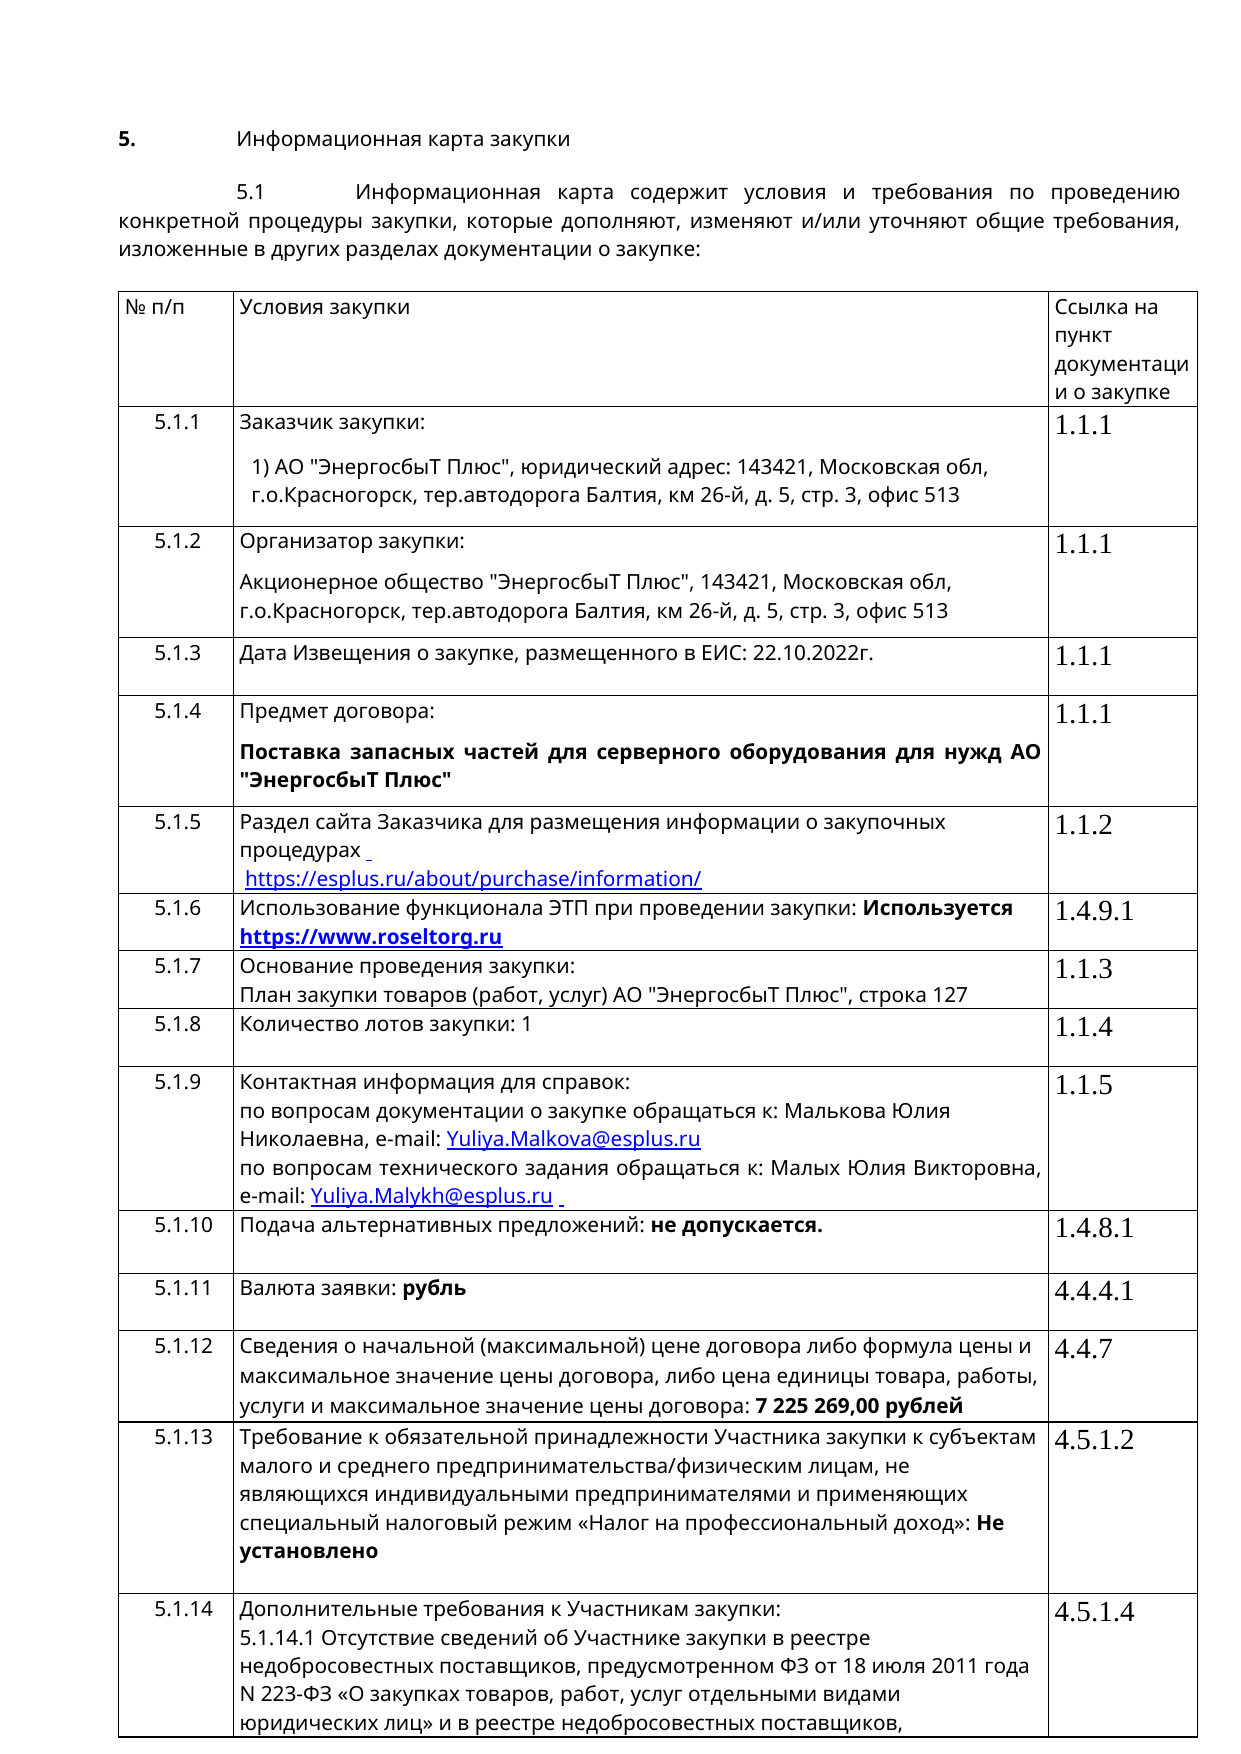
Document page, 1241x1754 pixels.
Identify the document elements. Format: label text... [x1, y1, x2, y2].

table_cell 4.5.1.4 [1049, 1594, 1197, 1736]
table_cell Дата Извещения о закупке, размещенного в ЕИС: 22.10.2022г. [234, 638, 1048, 695]
table_cell Валюта заявки: рубль [234, 1274, 1048, 1330]
table_cell Использование функционала ЭТП при проведении закупки: Используется https://www.roseltorg.ru [234, 894, 1048, 950]
table_header Условия закупки [234, 292, 1048, 406]
table_cell Заказчик закупки: 1) АО "ЭнергосбыТ Плюс", юридический адрес: 143421, Московская обл, г.о.Красногорск, тер.автодорога Балтия, км 26-й, д. 5, стр. 3, офис 513 [234, 407, 1048, 526]
table_cell [119, 1274, 233, 1330]
table_cell Раздел сайта Заказчика для размещения информации о закупочных процедурах https://esplus.ru/about/purchase/information/ [234, 807, 1048, 892]
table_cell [234, 1594, 1048, 1736]
table_cell [119, 1594, 233, 1736]
table_cell [119, 1331, 233, 1421]
table_cell Количество лотов закупки: 1 [234, 1009, 1048, 1066]
table_cell Контактная информация для справок: по вопросам документации о закупке обращаться к: Малькова Юлия Николаевна, e-mail: Yuliya.Malkova@esplus.ru по вопросам технического задания обращаться к: Малых Юлия Викторовна, e-mail: Yuliya.Malykh@esplus.ru [234, 1067, 1048, 1209]
table_header № п/п [119, 292, 233, 406]
table_cell 1.1.1 [1049, 638, 1197, 695]
table_cell [119, 807, 233, 892]
table_cell 1.1.4 [1049, 1009, 1197, 1066]
table_cell Предмет договора: Поставка запасных частей для серверного оборудования для нужд АО "ЭнергосбыТ Плюс" [234, 696, 1048, 806]
table_cell [119, 1423, 233, 1593]
table_cell [119, 638, 233, 695]
table_cell 1.1.1 [1049, 527, 1197, 637]
table_cell [119, 894, 233, 950]
table_cell 1.1.3 [1049, 951, 1197, 1008]
table_cell Организатор закупки: Акционерное общество "ЭнергосбыТ Плюс", 143421, Московская обл, г.о.Красногорск, тер.автодорога Балтия, км 26-й, д. 5, стр. 3, офис 513 [234, 527, 1048, 637]
table_cell [119, 1067, 233, 1209]
subtitle Информационная карта закупки [118, 124, 1181, 152]
table_cell 1.1.5 [1049, 1067, 1197, 1209]
table_cell [119, 1211, 233, 1272]
table_cell [119, 527, 233, 637]
table_cell Подача альтернативных предложений: не допускается. [234, 1211, 1048, 1272]
table_cell Требование к обязательной принадлежности Участника закупки к субъектам малого и среднего предпринимательства/физическим лицам, не являющихся индивидуальными предпринимателями и применяющих специальный налоговый режим «Налог на профессиональный доход»: Не установлено [234, 1423, 1048, 1593]
table_cell [119, 696, 233, 806]
table_cell [119, 407, 233, 526]
table_cell 4.4.7 [1049, 1331, 1197, 1421]
table_cell 1.1.1 [1049, 407, 1197, 526]
table_header Ссылка на пункт документации о закупке [1049, 292, 1197, 406]
table_cell 1.4.8.1 [1049, 1211, 1197, 1272]
table_cell 1.4.9.1 [1049, 894, 1197, 950]
table_cell Основание проведения закупки: План закупки товаров (работ, услуг) АО "ЭнергосбыТ Плюс", строка 127 [234, 951, 1048, 1008]
table_cell 4.4.4.1 [1049, 1274, 1197, 1330]
table_cell 1.1.1 [1049, 696, 1197, 806]
text 5.1 Информационная карта содержит условия и требования по проведению конкретной процедуры закупки, которые дополняют, изменяют и/или уточняют общие требования, изложенные в других разделах документации о закупке: [118, 177, 1181, 263]
table_cell [119, 1009, 233, 1066]
table_cell 1.1.2 [1049, 807, 1197, 892]
table_cell [119, 951, 233, 1008]
table_cell 4.5.1.2 [1049, 1423, 1197, 1593]
table_cell Сведения о начальной (максимальной) цене договора либо формула цены и максимальное значение цены договора, либо цена единицы товара, работы, услуги и максимальное значение цены договора: 7 225 269,00 рублей [234, 1331, 1048, 1421]
